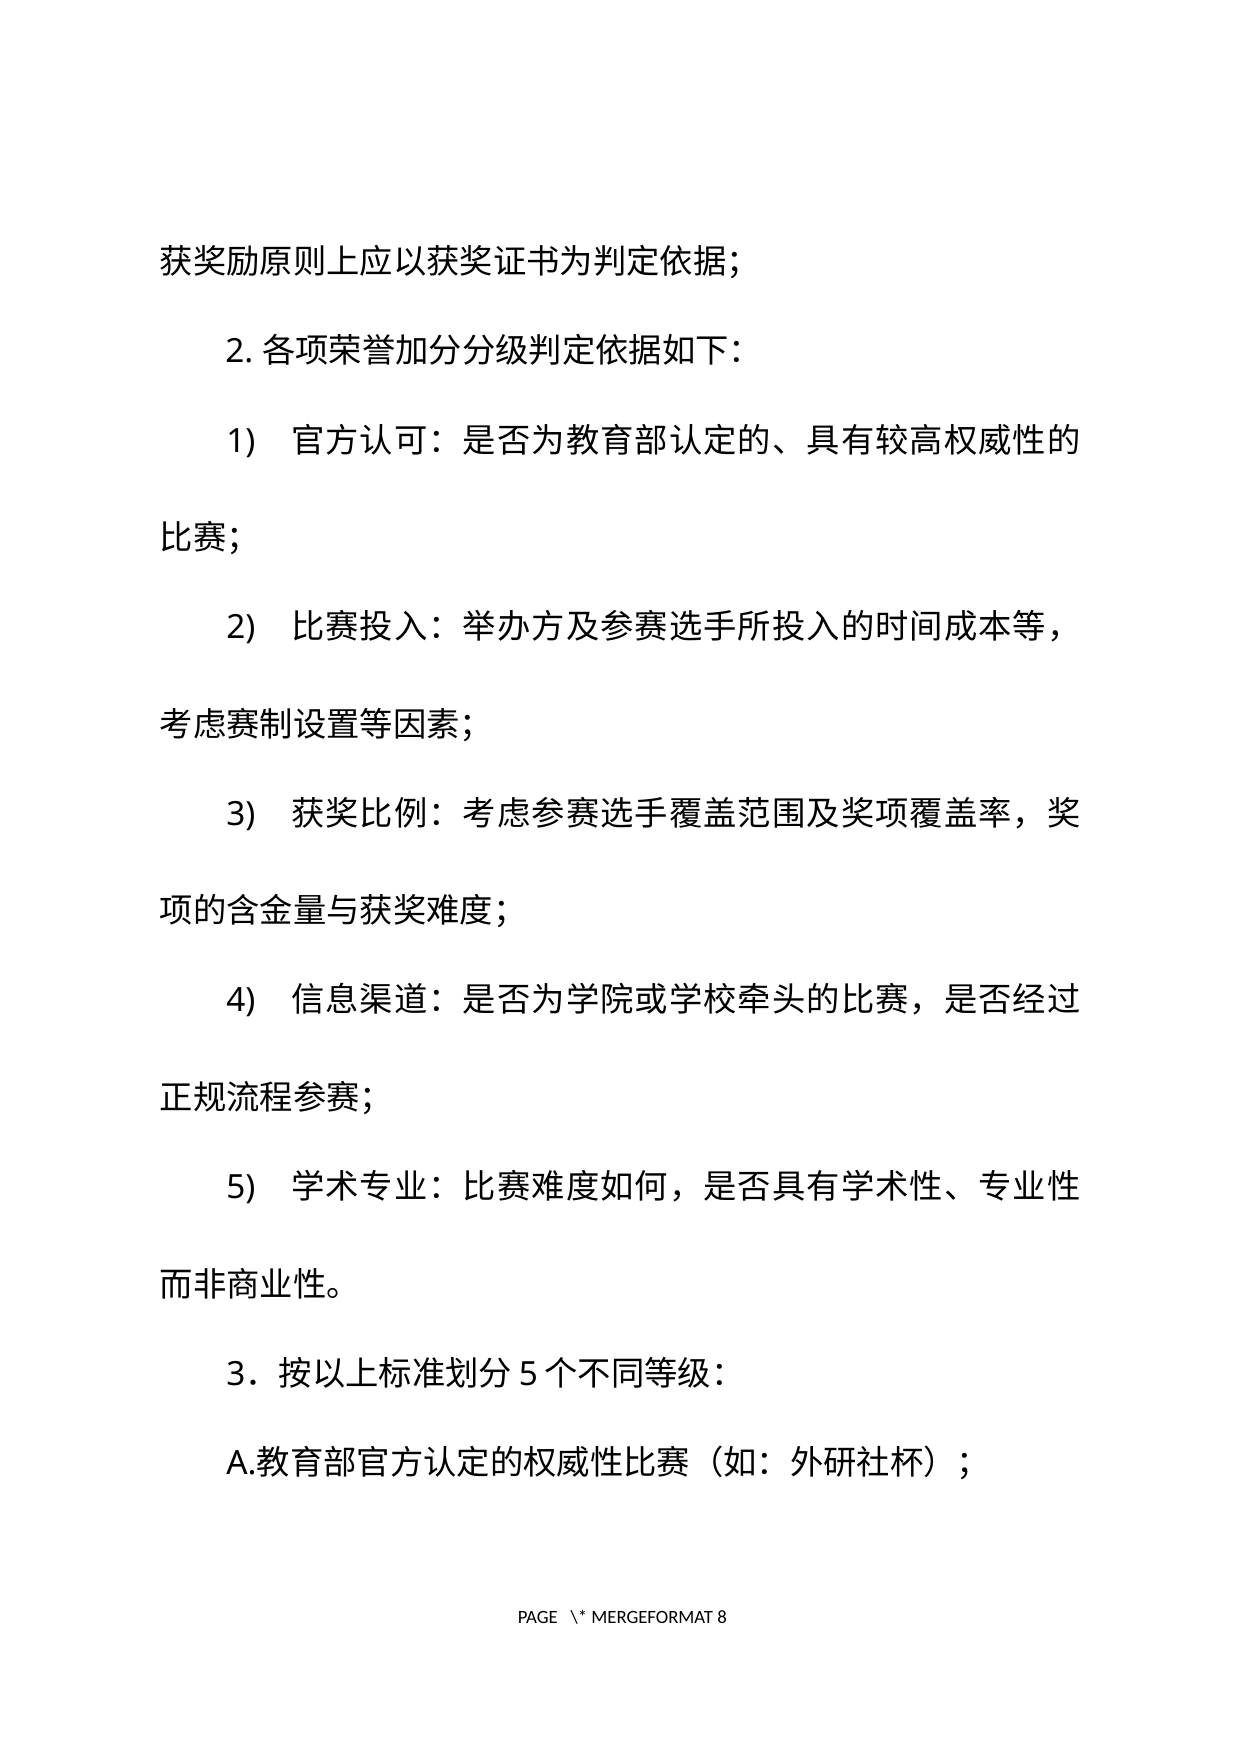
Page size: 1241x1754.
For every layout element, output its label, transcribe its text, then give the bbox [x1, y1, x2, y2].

list 官方认可：是否为教育部认定的、具有较高权威性的比赛； [159, 405, 1081, 568]
list 比赛投入：举办方及参赛选手所投入的时间成本等，考虑赛制设置等因素； [159, 592, 1081, 754]
list 2. 各项荣誉加分分级判定依据如下： [225, 316, 1081, 381]
list 获奖比例：考虑参赛选手覆盖范围及奖项覆盖率，奖项的含金量与获奖难度； [159, 778, 1081, 941]
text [159, 227, 1081, 292]
list 信息渠道：是否为学院或学校牵头的比赛，是否经过正规流程参赛； [159, 965, 1081, 1127]
list 3．按以上标准划分5个不同等级： [159, 1338, 1081, 1403]
list A.教育部官方认定的权威性比赛（如：外研社杯）； [159, 1427, 1081, 1492]
list 学术专业：比赛难度如何，是否具有学术性、专业性而非商业性。 [159, 1151, 1081, 1314]
